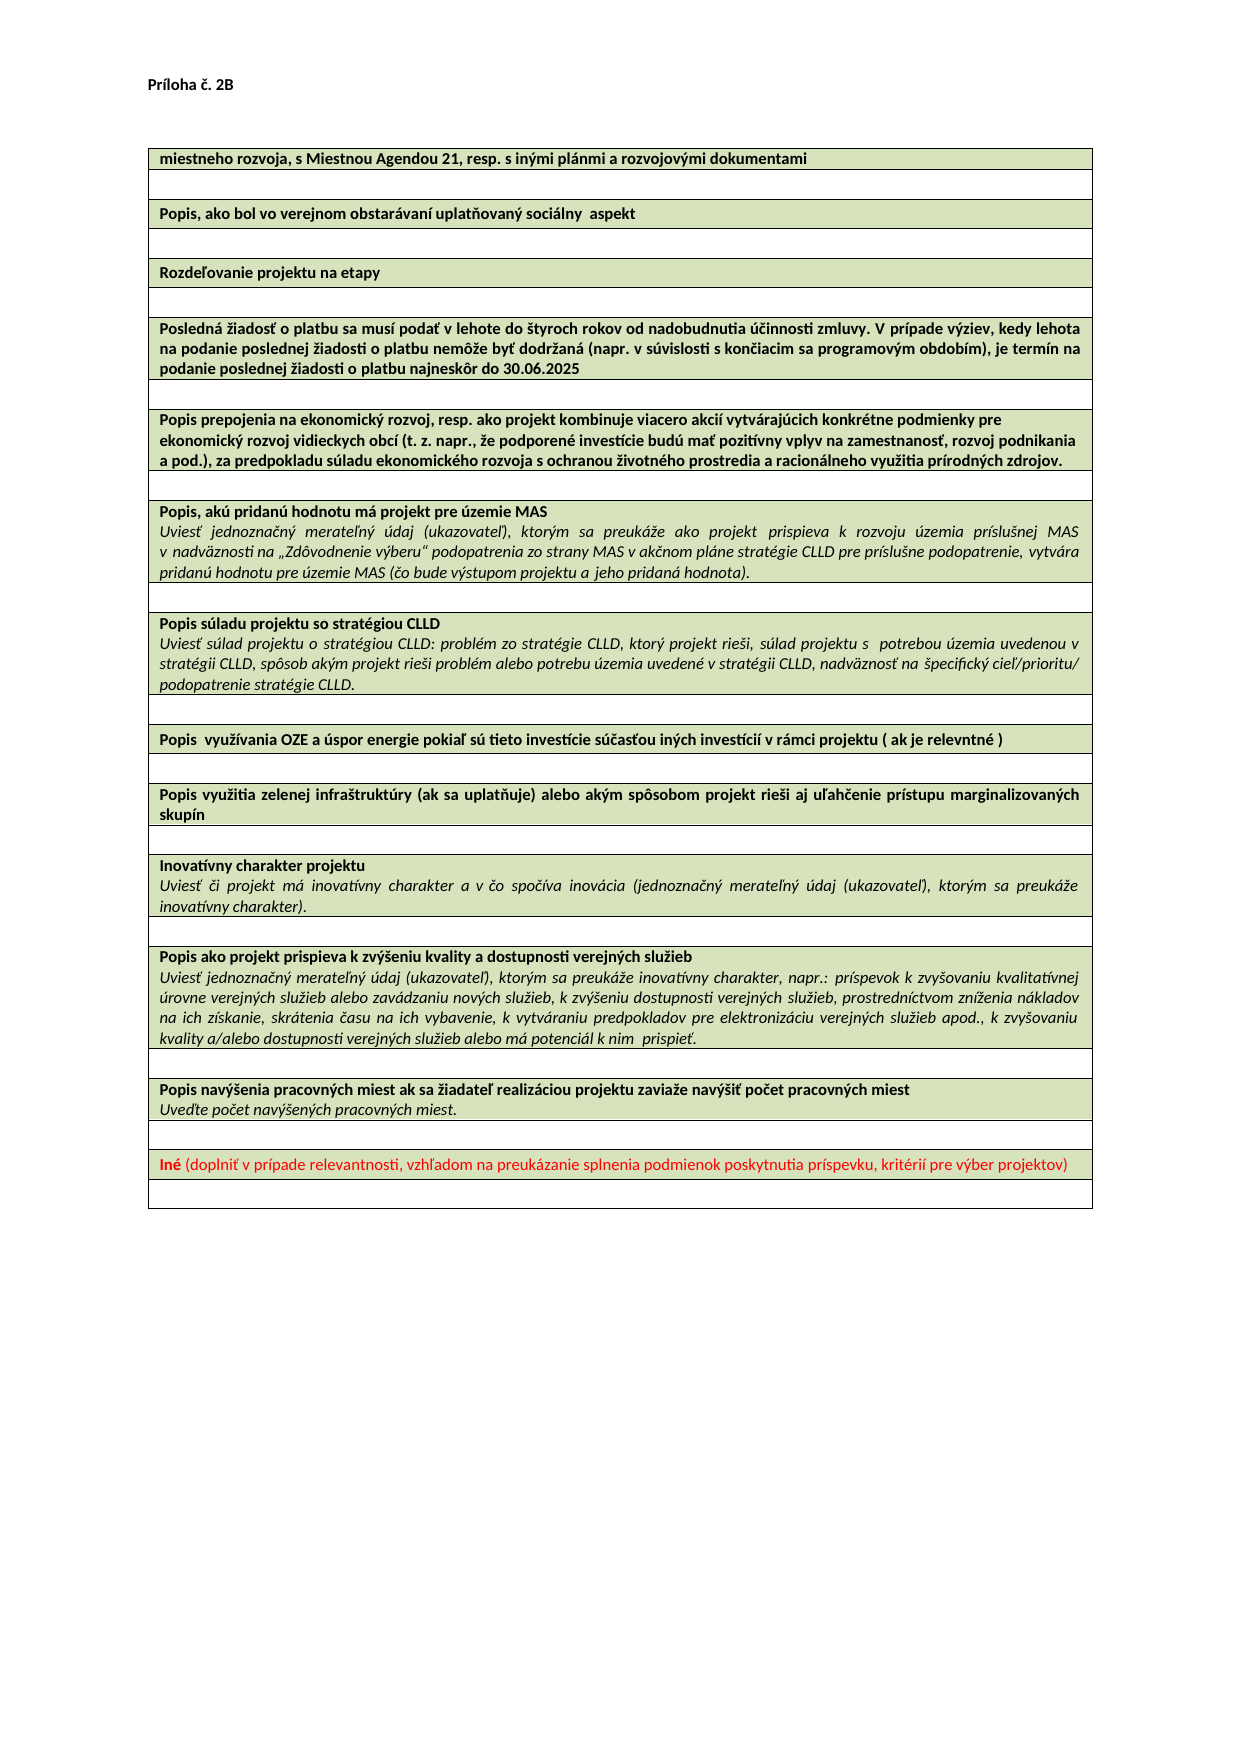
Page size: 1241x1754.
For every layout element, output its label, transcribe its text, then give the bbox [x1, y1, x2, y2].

table_cell Popis využívania OZE a úspor energie pokiaľ sú tieto investície súčasťou iných investícií v rámci projektu ( ak je relevntné ) [149, 725, 1092, 753]
table_cell [149, 170, 1092, 198]
table_cell Popis prepojenia na ekonomický rozvoj, resp. ako projekt kombinuje viacero akcií vytvárajúcich konkrétne podmienky pre ekonomický rozvoj vidieckych obcí (t. z. napr., že podporené investície budú mať pozitívny vplyv na zamestnanosť, rozvoj podnikania a pod.), za predpokladu súladu ekonomického rozvoja s ochranou životného prostredia a racionálneho využitia prírodných zdrojov. [149, 410, 1092, 470]
table_cell [149, 583, 1092, 612]
table_cell [149, 695, 1092, 724]
table_cell Popis využitia zelenej infraštruktúry (ak sa uplatňuje) alebo akým spôsobom projekt rieši aj uľahčenie prístupu marginalizovaných skupín [149, 784, 1092, 824]
table_cell Rozdeľovanie projektu na etapy [149, 259, 1092, 287]
table_cell [149, 380, 1092, 408]
table_cell Popis, ako bol vo verejnom obstarávaní uplatňovaný sociálny aspekt [149, 200, 1092, 228]
table_cell Posledná žiadosť o platbu sa musí podať v lehote do štyroch rokov od nadobudnutia účinnosti zmluvy. V prípade výziev, kedy lehota na podanie poslednej žiadosti o platbu nemôže byť dodržaná (napr. v súvislosti s končiacim sa programovým obdobím), je termín na podanie poslednej žiadosti o platbu najneskôr do 30.06.2025 [149, 318, 1092, 379]
table_cell Popis navýšenia pracovných miest ak sa žiadateľ realizáciou projektu zaviaže navýšiť počet pracovných miest Uveďte počet navýšených pracovných miest. [149, 1079, 1092, 1119]
table_cell [149, 1049, 1092, 1078]
table_cell [149, 1180, 1092, 1208]
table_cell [149, 149, 1092, 169]
table_cell [149, 754, 1092, 783]
table_cell Inovatívny charakter projektu Uviesť či projekt má inovatívny charakter a v čo spočíva inovácia (jednoznačný merateľný údaj (ukazovateľ), ktorým sa preukáže inovatívny charakter). [149, 855, 1092, 916]
table_cell [149, 471, 1092, 500]
table_cell [149, 917, 1092, 946]
table_cell [149, 229, 1092, 258]
table_cell [149, 1121, 1092, 1149]
table_cell [149, 826, 1092, 854]
table_cell Iné (doplniť v prípade relevantnosti, vzhľadom na preukázanie splnenia podmienok poskytnutia príspevku, kritérií pre výber projektov) [149, 1150, 1092, 1179]
table_cell Popis, akú pridanú hodnotu má projekt pre územie MAS Uviesť jednoznačný merateľný údaj (ukazovateľ), ktorým sa preukáže ako projekt prispieva k rozvoju územia príslušnej MAS v nadväznosti na „Zdôvodnenie výberu“ podopatrenia zo strany MAS v akčnom pláne stratégie CLLD pre príslušne podopatrenie, vytvára pridanú hodnotu pre územie MAS (čo bude výstupom projektu a jeho pridaná hodnota). [149, 501, 1092, 582]
table_cell Popis súladu projektu so stratégiou CLLD Uviesť súlad projektu o stratégiou CLLD: problém zo stratégie CLLD, ktorý projekt rieši, súlad projektu s potrebou územia uvedenou v stratégii CLLD, spôsob akým projekt rieši problém alebo potrebu územia uvedené v stratégii CLLD, nadväznosť na špecifický cieľ/prioritu/ podopatrenie stratégie CLLD. [149, 613, 1092, 694]
table_cell Popis ako projekt prispieva k zvýšeniu kvality a dostupnosti verejných služieb Uviesť jednoznačný merateľný údaj (ukazovateľ), ktorým sa preukáže inovatívny charakter, napr.: príspevok k zvyšovaniu kvalitatívnej úrovne verejných služieb alebo zavádzaniu nových služieb, k zvýšeniu dostupnosti verejných služieb, prostredníctvom zníženia nákladov na ich získanie, skrátenia času na ich vybavenie, k vytváraniu predpokladov pre elektronizáciu verejných služieb apod., k zvyšovaniu kvality a/alebo dostupnosti verejných služieb alebo má potenciál k nim prispieť. [149, 947, 1092, 1048]
table_cell [149, 288, 1092, 317]
